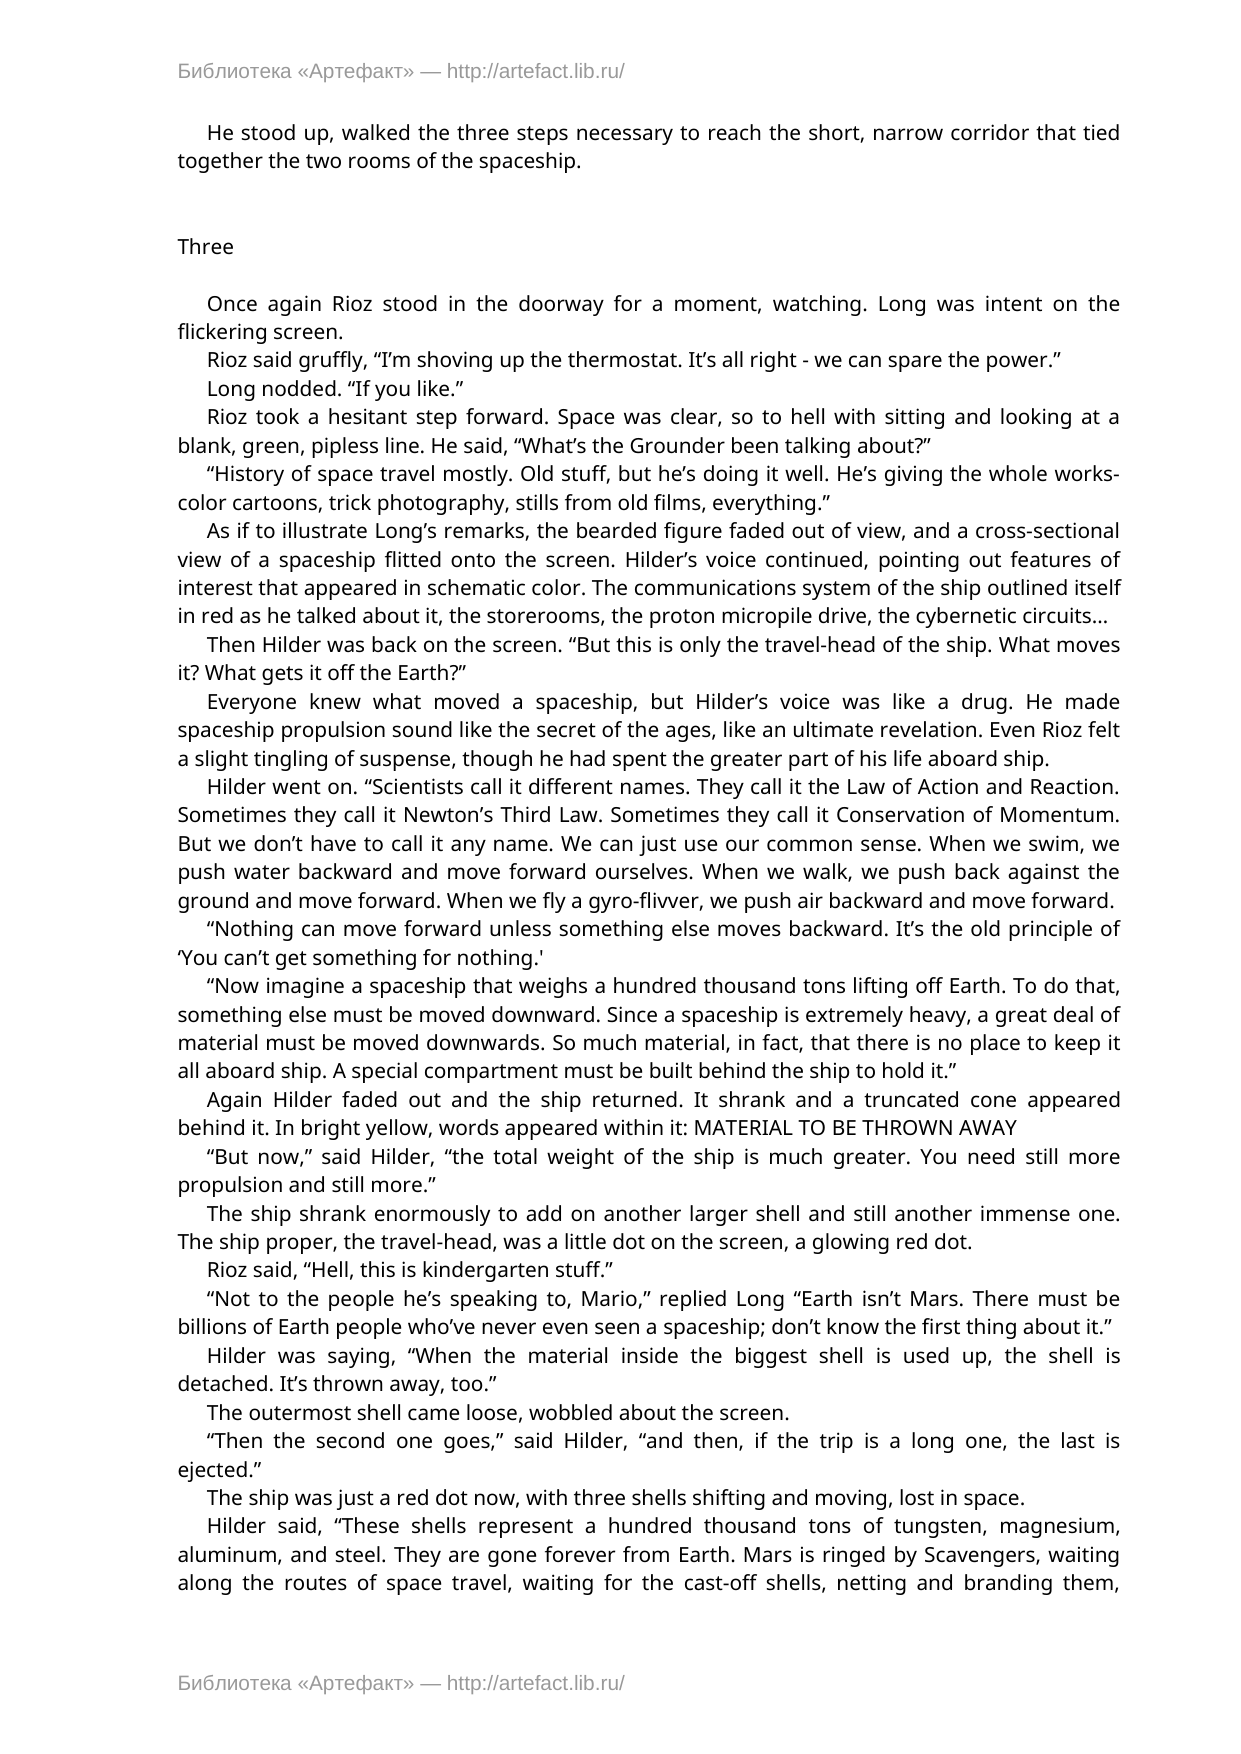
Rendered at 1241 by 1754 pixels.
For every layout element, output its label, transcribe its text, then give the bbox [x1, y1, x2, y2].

text Hilder was saying, “When the material inside the biggest shell is used up, the shell is detached. It’s thrown away, too.” [177, 1341, 1122, 1398]
text The ship was just a red dot now, with three shells shifting and moving, lost in space. [177, 1483, 1122, 1512]
text “History of space travel mostly. Old stuff, but he’s doing it well. He’s giving the whole works-color cartoons, trick photography, stills from old films, everything.” [177, 459, 1122, 516]
text “Now imagine a spaceship that weighs a hundred thousand tons lifting off Earth. To do that, something else must be moved downward. Since a spaceship is extremely heavy, a great deal of material must be moved downwards. So much material, in fact, that there is no place to keep it all aboard ship. A special compartment must be built behind the ship to hold it.” [177, 971, 1122, 1085]
text “But now,” said Hilder, “the total weight of the ship is much greater. You need still more propulsion and still more.” [177, 1142, 1122, 1199]
text Long nodded. “If you like.” [177, 374, 1122, 402]
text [177, 1512, 1122, 1597]
text Hilder went on. “Scientists call it different names. They call it the Law of Action and Reaction. Sometimes they call it Newton’s Third Law. Sometimes they call it Conservation of Momentum. But we don’t have to call it any name. We can just use our common sense. When we swim, we push water backward and move forward ourselves. When we walk, we push back against the ground and move forward. When we fly a gyro-flivver, we push air backward and move forward. [177, 772, 1122, 914]
text Once again Rioz stood in the doorway for a moment, watching. Long was intent on the flickering screen. [177, 289, 1122, 346]
text Rioz said gruffly, “I’m shoving up the thermostat. It’s all right - we can spare the power.” [177, 346, 1122, 374]
text Everyone knew what moved a spaceship, but Hilder’s voice was like a drug. He made spaceship propulsion sound like the secret of the ages, like an ultimate revelation. Even Rioz felt a slight tingling of suspense, though he had spent the greater part of his life aboard ship. [177, 687, 1122, 772]
text Again Hilder faded out and the ship returned. It shrank and a truncated cone appeared behind it. In bright yellow, words appeared within it: MATERIAL TO BE THROWN AWAY [177, 1085, 1122, 1142]
text “Not to the people he’s speaking to, Mario,” replied Long “Earth isn’t Mars. There must be billions of Earth people who’ve never even seen a spaceship; don’t know the first thing about it.” [177, 1284, 1122, 1341]
text Rioz took a hesitant step forward. Space was clear, so to hell with sitting and looking at a blank, green, pipless line. He said, “What’s the Grounder been talking about?” [177, 402, 1122, 459]
text As if to illustrate Long’s remarks, the bearded figure faded out of view, and a cross-sectional view of a spaceship flitted onto the screen. Hilder’s voice continued, pointing out features of interest that appeared in schematic color. The communications system of the ship outlined itself in red as he talked about it, the storerooms, the proton micropile drive, the cybernetic circuits… [177, 516, 1122, 630]
text The ship shrank enormously to add on another larger shell and still another immense one. The ship proper, the travel-head, was a little dot on the screen, a glowing red dot. [177, 1199, 1122, 1256]
text “Nothing can move forward unless something else moves backward. It’s the old principle of ‘You can’t get something for nothing.' [177, 914, 1122, 971]
text He stood up, walked the three steps necessary to reach the short, narrow corridor that tied together the two rooms of the spaceship. [177, 118, 1122, 175]
text Rioz said, “Hell, this is kindergarten stuff.” [177, 1256, 1122, 1284]
subtitle Three [177, 232, 1122, 260]
text “Then the second one goes,” said Hilder, “and then, if the trip is a long one, the last is ejected.” [177, 1426, 1122, 1483]
text The outermost shell came loose, wobbled about the screen. [177, 1398, 1122, 1426]
text Then Hilder was back on the screen. “But this is only the travel-head of the ship. What moves it? What gets it off the Earth?” [177, 630, 1122, 687]
